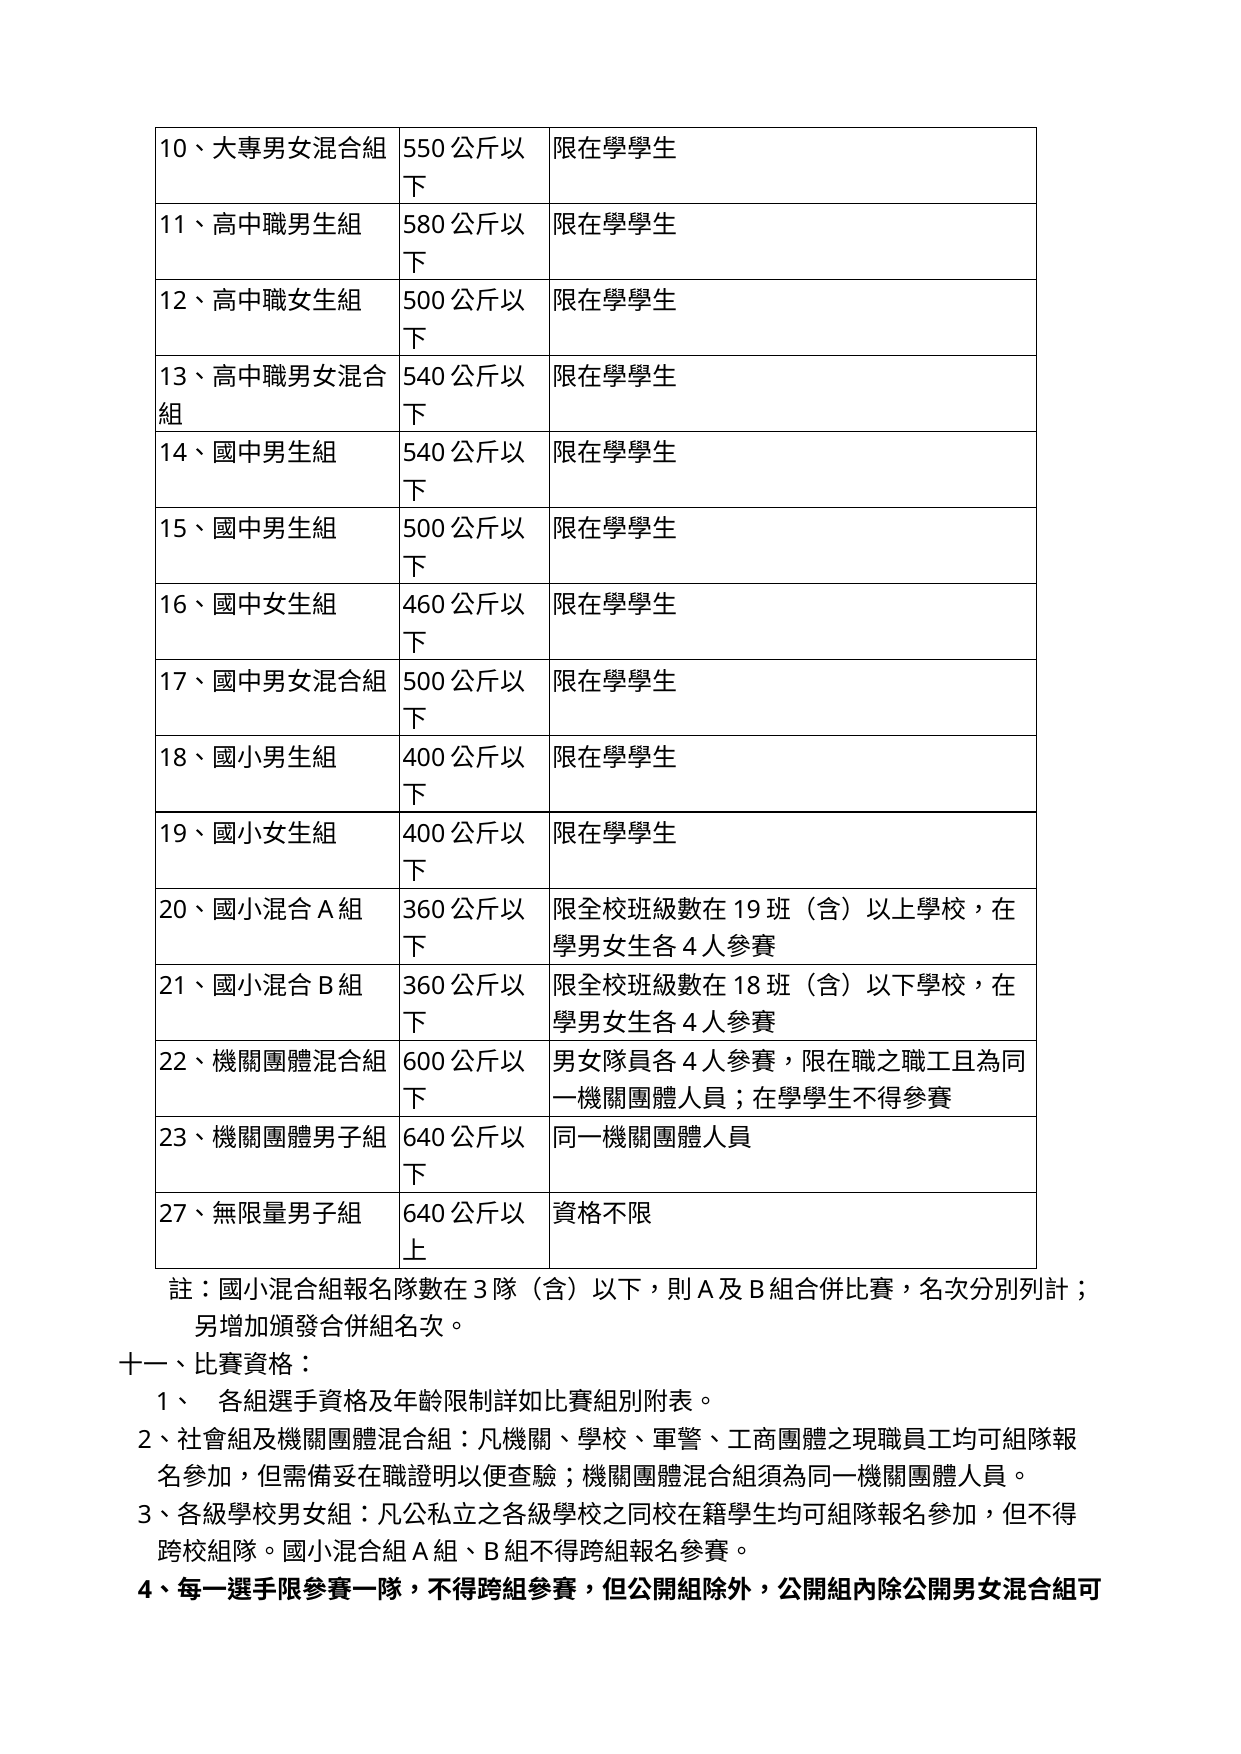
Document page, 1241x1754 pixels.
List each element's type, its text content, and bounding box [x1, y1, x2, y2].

table_cell 640公斤以下 [400, 1117, 549, 1192]
table_cell 500公斤以下 [400, 280, 549, 355]
table_cell 12、高中職女生組 [156, 280, 399, 355]
list 各組選手資格及年齡限制詳如比賽組別附表。 [156, 1381, 1122, 1419]
table_cell 21、國小混合B組 [156, 965, 399, 1039]
text 4、每一選手限參賽一隊，不得跨組參賽，但公開組除外，公開組內除公開男女混合組可 [118, 1569, 1122, 1606]
text 十一、比賽資格： [118, 1344, 1122, 1381]
table_cell 限在學學生 [550, 584, 1036, 659]
table_cell 限全校班級數在19班（含）以上學校，在學男女生各4人參賽 [550, 889, 1036, 963]
table_cell 500公斤以下 [400, 508, 549, 583]
table_cell 15、國中男生組 [156, 508, 399, 583]
table_cell 360公斤以下 [400, 889, 549, 963]
table_cell 640公斤以上 [400, 1193, 549, 1268]
table_cell 限在學學生 [550, 736, 1036, 811]
table_cell 19、國小女生組 [156, 813, 399, 887]
table_cell 男女隊員各4人參賽，限在職之職工且為同一機關團體人員；在學學生不得參賽 [550, 1041, 1036, 1116]
table_cell 18、國小男生組 [156, 736, 399, 811]
table_cell 400公斤以下 [400, 736, 549, 811]
table_cell 550公斤以下 [400, 128, 549, 203]
table_cell 11、高中職男生組 [156, 204, 399, 279]
table_cell 22、機關團體混合組 [156, 1041, 399, 1116]
table_cell 13、高中職男女混合組 [156, 356, 399, 431]
table_cell 16、國中女生組 [156, 584, 399, 659]
table_cell 27、無限量男子組 [156, 1193, 399, 1268]
table_cell 限在學學生 [550, 508, 1036, 583]
table_cell 同一機關團體人員 [550, 1117, 1036, 1192]
table_cell 17、國中男女混合組 [156, 660, 399, 735]
table_cell 400公斤以下 [400, 813, 549, 887]
table_cell 限在學學生 [550, 204, 1036, 279]
table_cell 限在學學生 [550, 432, 1036, 507]
table_cell 460公斤以下 [400, 584, 549, 659]
table_cell 限在學學生 [550, 660, 1036, 735]
table_cell 限在學學生 [550, 813, 1036, 887]
text 2、社會組及機關團體混合組：凡機關、學校、軍警、工商團體之現職員工均可組隊報 名參加，但需備妥在職證明以便查驗；機關團體混合組須為同一機關團體人員。 [118, 1419, 1122, 1494]
table_cell 540公斤以下 [400, 356, 549, 431]
table_cell 14、國中男生組 [156, 432, 399, 507]
table_cell 限在學學生 [550, 128, 1036, 203]
text 另增加頒發合併組名次。 [118, 1306, 1122, 1344]
table_cell 限全校班級數在18班（含）以下學校，在學男女生各4人參賽 [550, 965, 1036, 1039]
table_cell 20、國小混合A組 [156, 889, 399, 963]
table_cell 限在學學生 [550, 356, 1036, 431]
table_cell 600公斤以下 [400, 1041, 549, 1116]
table_cell 500公斤以下 [400, 660, 549, 735]
text 3、各級學校男女組：凡公私立之各級學校之同校在籍學生均可組隊報名參加，但不得 跨校組隊。國小混合組A組、B組不得跨組報名參賽。 [118, 1494, 1122, 1569]
table_cell 360公斤以下 [400, 965, 549, 1039]
table_cell 540公斤以下 [400, 432, 549, 507]
table_cell 10、大專男女混合組 [156, 128, 399, 203]
text 註：國小混合組報名隊數在3隊（含）以下，則A及B組合併比賽，名次分別列計； [118, 1269, 1122, 1306]
table_cell 資格不限 [550, 1193, 1036, 1268]
table_cell 23、機關團體男子組 [156, 1117, 399, 1192]
table_cell 限在學學生 [550, 280, 1036, 355]
table_cell 580公斤以下 [400, 204, 549, 279]
